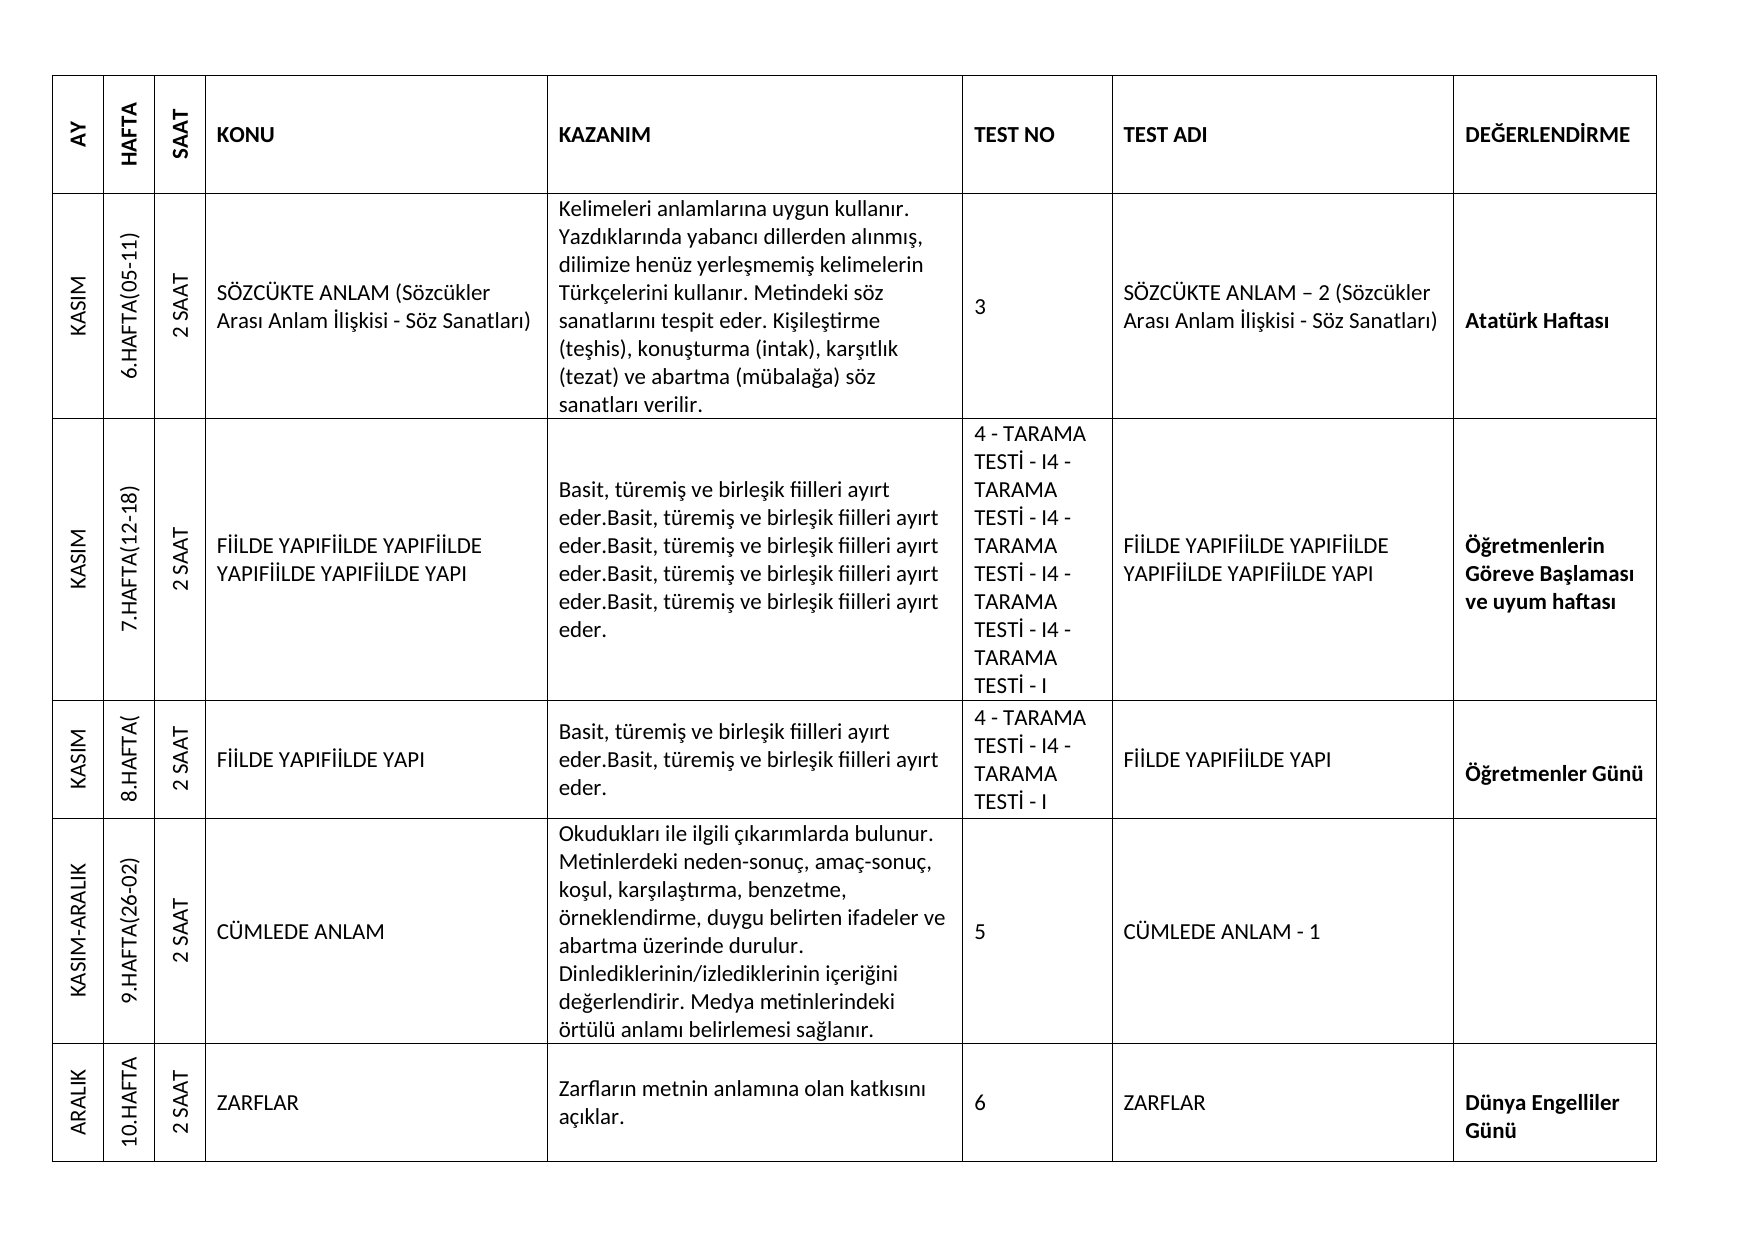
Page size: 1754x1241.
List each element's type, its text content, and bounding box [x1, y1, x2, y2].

table_cell 2 SAAT [155, 194, 205, 418]
table_cell Basit, türemiş ve birleşik fiilleri ayırt eder.Basit, türemiş ve birleşik fiilleri ayırt eder. [548, 701, 962, 818]
table_cell Öğretmenler Günü [1454, 701, 1656, 818]
table_cell ZARFLAR [1113, 1044, 1453, 1161]
table_cell 10.HAFTA(03-09) [104, 1044, 154, 1161]
table_cell Öğretmenlerin Göreve Başlaması ve uyum haftası [1454, 419, 1656, 699]
table_header TEST ADI [1113, 76, 1453, 193]
table_cell CÜMLEDE ANLAM - 1 [1113, 819, 1453, 1043]
table_cell Okudukları ile ilgili çıkarımlarda bulunur. Metinlerdeki neden-sonuç, amaç-sonuç, koşul, karşılaştırma, benzetme, örneklendirme, duygu belirten ifadeler ve abartma üzerinde durulur. Dinlediklerinin/izlediklerinin içeriğini değerlendirir. Medya metinlerindeki örtülü anlamı belirlemesi sağlanır. [548, 819, 962, 1043]
table_cell 2 SAAT [155, 1044, 205, 1161]
table_cell 9.HAFTA(26-02) [104, 819, 154, 1043]
table_cell 6.HAFTA(05-11) [104, 194, 154, 418]
table_cell FİİLDE YAPIFİİLDE YAPI [1113, 701, 1453, 818]
table_cell Kelimeleri anlamlarına uygun kullanır. Yazdıklarında yabancı dillerden alınmış, dilimize henüz yerleşmemiş kelimelerin Türkçelerini kullanır. Metindeki söz sanatlarını tespit eder. Kişileştirme (teşhis), konuşturma (intak), karşıtlık (tezat) ve abartma (mübalağa) söz sanatları verilir. [548, 194, 962, 418]
table_cell 5 [963, 819, 1112, 1043]
table_header HAFTA [104, 76, 154, 193]
table_cell CÜMLEDE ANLAM [206, 819, 547, 1043]
table_cell FİİLDE YAPIFİİLDE YAPIFİİLDE YAPIFİİLDE YAPIFİİLDE YAPI [206, 419, 547, 699]
table_header AY [53, 76, 103, 193]
table_cell KASIM [53, 194, 103, 418]
table_cell 2 SAAT [155, 701, 205, 818]
table_cell [1454, 819, 1656, 1043]
table_cell Dünya Engelliler Günü [1454, 1044, 1656, 1161]
table_cell 4 - TARAMA TESTİ - I4 - TARAMA TESTİ - I [963, 701, 1112, 818]
table_header DEĞERLENDİRME [1454, 76, 1656, 193]
table_cell 7.HAFTA(12-18) [104, 419, 154, 699]
table_header TEST NO [963, 76, 1112, 193]
table_cell ZARFLAR [206, 1044, 547, 1161]
table_cell 2 SAAT [155, 419, 205, 699]
table_cell SÖZCÜKTE ANLAM – 2 (Sözcükler Arası Anlam İlişkisi - Söz Sanatları) [1113, 194, 1453, 418]
table_header KAZANIM [548, 76, 962, 193]
table_cell ARALIK [53, 1044, 103, 1161]
table_header KONU [206, 76, 547, 193]
table_cell FİİLDE YAPIFİİLDE YAPI [206, 701, 547, 818]
table_cell Atatürk Haftası [1454, 194, 1656, 418]
table_cell FİİLDE YAPIFİİLDE YAPIFİİLDE YAPIFİİLDE YAPIFİİLDE YAPI [1113, 419, 1453, 699]
table_cell Basit, türemiş ve birleşik fiilleri ayırt eder.Basit, türemiş ve birleşik fiilleri ayırt eder.Basit, türemiş ve birleşik fiilleri ayırt eder.Basit, türemiş ve birleşik fiilleri ayırt eder.Basit, türemiş ve birleşik fiilleri ayırt eder. [548, 419, 962, 699]
table_cell 2 SAAT [155, 819, 205, 1043]
table_cell SÖZCÜKTE ANLAM (Sözcükler Arası Anlam İlişkisi - Söz Sanatları) [206, 194, 547, 418]
table_cell KASIM [53, 701, 103, 818]
table_cell 8.HAFTA(19-25) [104, 701, 154, 818]
table_cell KASIM [53, 419, 103, 699]
table_cell 3 [963, 194, 1112, 418]
table_cell 4 - TARAMA TESTİ - I4 - TARAMA TESTİ - I4 - TARAMA TESTİ - I4 - TARAMA TESTİ - I4 - TARAMA TESTİ - I [963, 419, 1112, 699]
table_cell 6 [963, 1044, 1112, 1161]
table_cell KASIM-ARALIK [53, 819, 103, 1043]
table_header SAAT [155, 76, 205, 193]
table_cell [548, 1044, 962, 1161]
